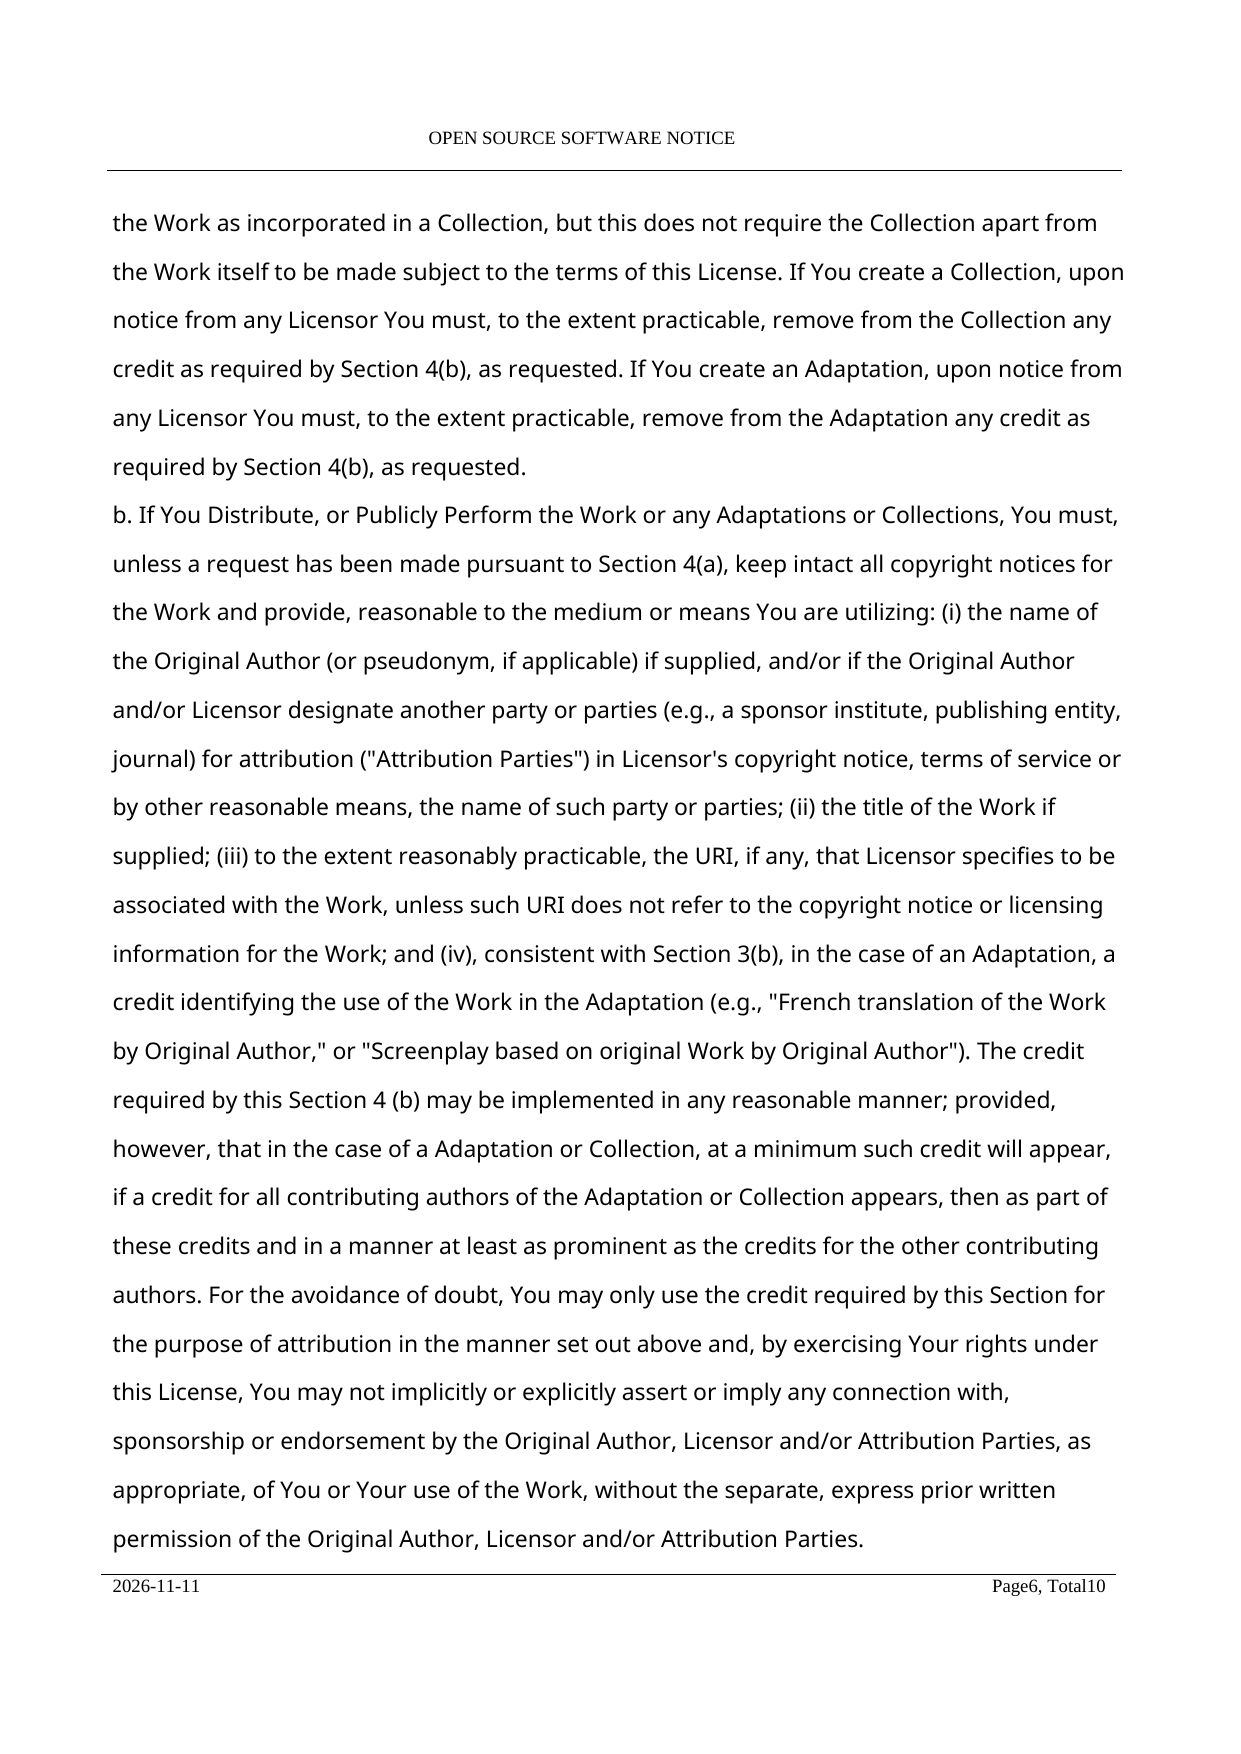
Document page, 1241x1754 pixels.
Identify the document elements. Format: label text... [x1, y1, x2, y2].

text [112, 206, 1128, 483]
text b. If You Distribute, or Publicly Perform the Work or any Adaptations or Collections, You must, unless a request has been made pursuant to Section 4(a), keep intact all copyright notices for the Work and provide, reasonable to the medium or means You are utilizing: (i) the name of the Original Author (or pseudonym, if applicable) if supplied, and/or if the Original Author and/or Licensor designate another party or parties (e.g., a sponsor institute, publishing entity, journal) for attribution ("Attribution Parties") in Licensor's copyright notice, terms of service or by other reasonable means, the name of such party or parties; (ii) the title of the Work if supplied; (iii) to the extent reasonably practicable, the URI, if any, that Licensor specifies to be associated with the Work, unless such URI does not refer to the copyright notice or licensing information for the Work; and (iv), consistent with Section 3(b), in the case of an Adaptation, a credit identifying the use of the Work in the Adaptation (e.g., "French translation of the Work by Original Author," or "Screenplay based on original Work by Original Author"). The credit required by this Section 4 (b) may be implemented in any reasonable manner; provided, however, that in the case of a Adaptation or Collection, at a minimum such credit will appear, if a credit for all contributing authors of the Adaptation or Collection appears, then as part of these credits and in a manner at least as prominent as the credits for the other contributing authors. For the avoidance of doubt, You may only use the credit required by this Section for the purpose of attribution in the manner set out above and, by exercising Your rights under this License, You may not implicitly or explicitly assert or imply any connection with, sponsorship or endorsement by the Original Author, Licensor and/or Attribution Parties, as appropriate, of You or Your use of the Work, without the separate, express prior written permission of the Original Author, Licensor and/or Attribution Parties. [112, 498, 1128, 1554]
